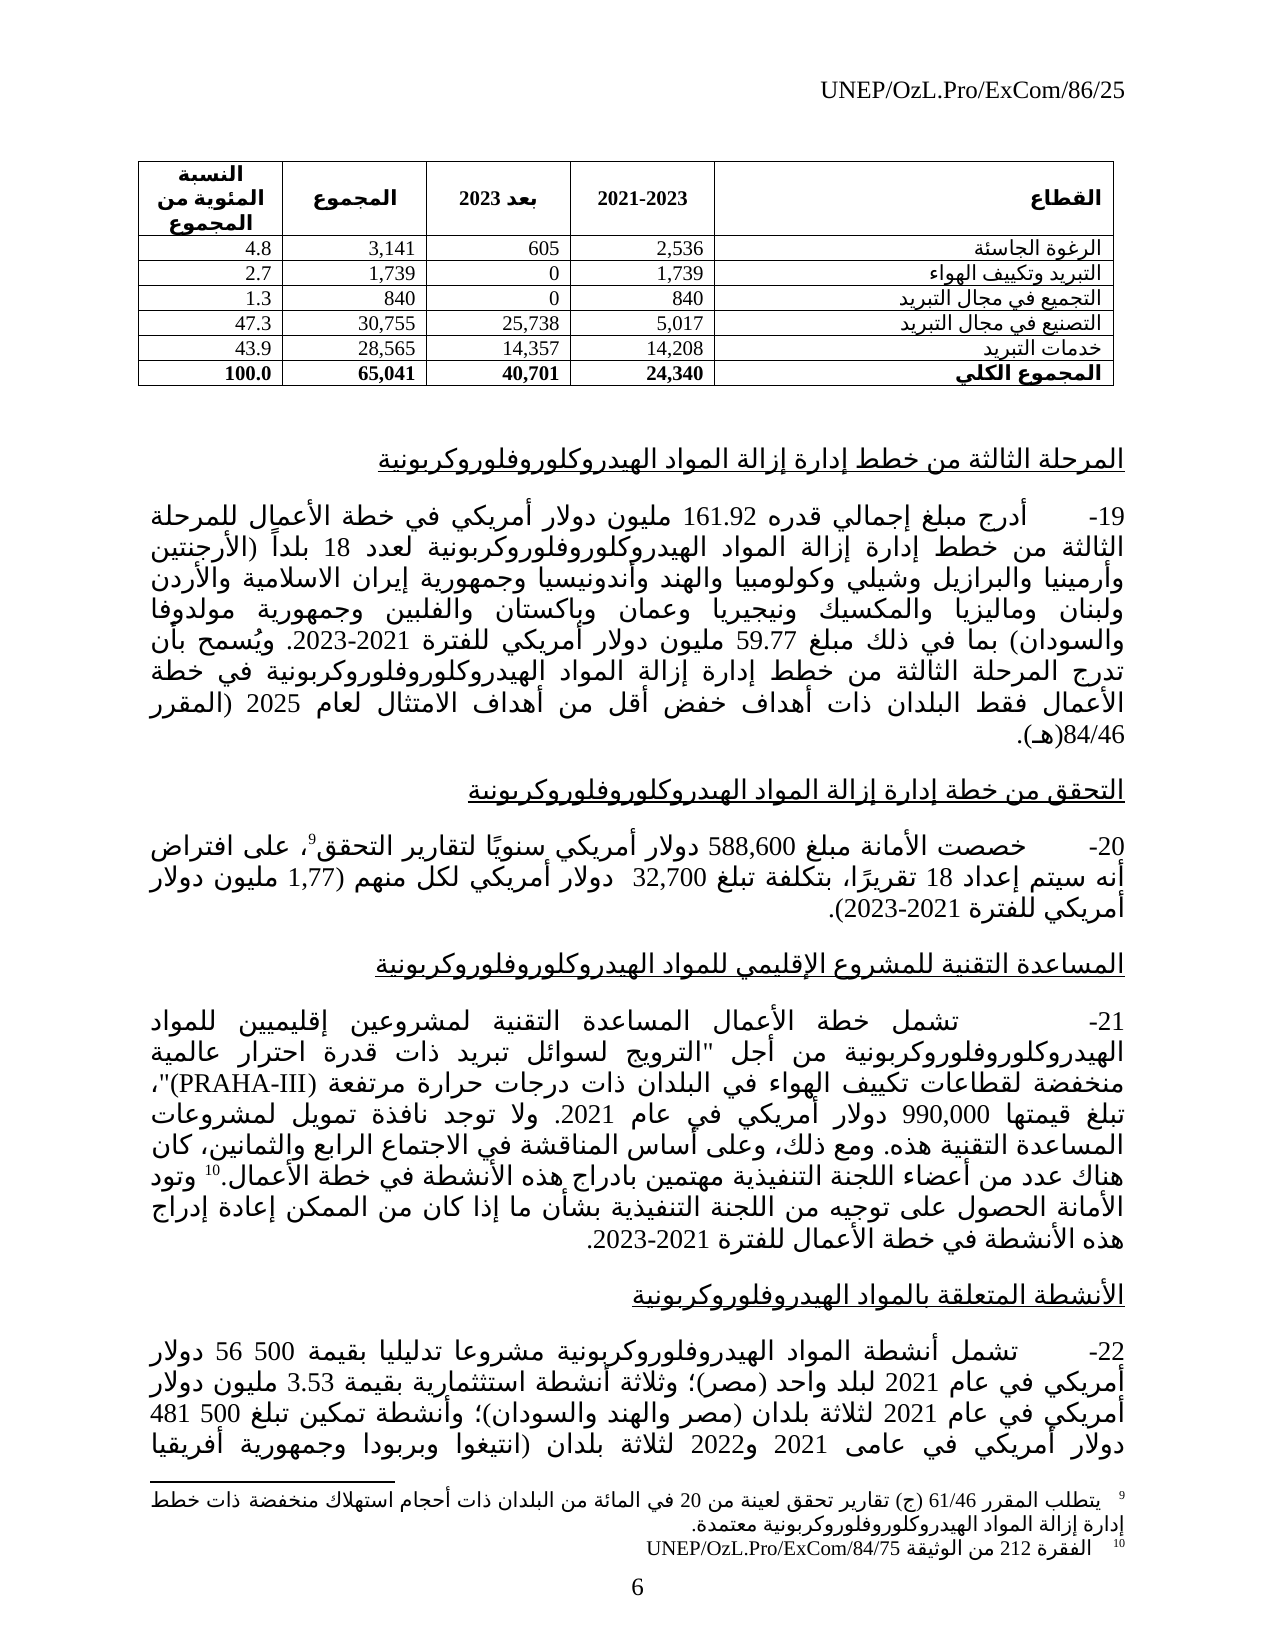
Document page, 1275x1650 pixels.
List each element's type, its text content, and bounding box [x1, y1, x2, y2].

table_cell 40,701 [427, 361, 570, 385]
table_header 2021-2023 [571, 162, 714, 234]
table_cell 25,738 [427, 311, 570, 335]
list التحقق من خطة إدارة إزالة المواد الهيدروكلوروفلوروكربونية [150, 774, 1125, 805]
table_cell 100.0 [139, 361, 282, 385]
table_cell 30,755 [283, 311, 426, 335]
list المساعدة التقنية للمشروع الإقليمي للمواد الهيدروكلوروفلوروكربونية [150, 948, 1125, 980]
table_cell 1,739 [283, 261, 426, 285]
table_cell 2.7 [139, 261, 282, 285]
table_header النسبة المئوية من المجموع [139, 162, 282, 234]
table_cell 14,357 [427, 336, 570, 360]
table_cell 65,041 [283, 361, 426, 385]
table_cell 24,340 [571, 361, 714, 385]
list 19- أدرج مبلغ إجمالي قدره 161.92 مليون دولار أمريكي في خطة الأعمال للمرحلة الثالثة من خطط إدارة إزالة المواد الهيدروكلوروفلوروكربونية لعدد 18 بلداً (الأرجنتين وأرمينيا والبرازيل وشيلي وكولومبيا والهند وأندونيسيا وجمهورية إيران الاسلامية والأردن ولبنان وماليزيا والمكسيك ونيجيريا وعمان وباكستان والفلبين وجمهورية مولدوفا والسودان) بما في ذلك مبلغ 59.77 مليون دولار أمريكي للفترة 2021-2023. ويُسمح بأن تدرج المرحلة الثالثة من خطط إدارة إزالة المواد الهيدروكلوروفلوروكربونية في خطة الأعمال فقط البلدان ذات أهداف خفض أقل من أهداف الامتثال لعام 2025 (المقرر 84/46(هـ). [150, 500, 1125, 749]
table_cell 14,208 [571, 336, 714, 360]
table_cell خدمات التبريد [715, 336, 1113, 360]
table_cell 605 [427, 236, 570, 259]
table_cell التصنيع في مجال التبريد [715, 311, 1113, 335]
list 21- تشمل خطة الأعمال المساعدة التقنية لمشروعين إقليميين للمواد الهيدروكلوروفلوروكربونية من أجل "الترويج لسوائل تبريد ذات قدرة احترار عالمية منخفضة لقطاعات تكييف الهواء في البلدان ذات درجات حرارة مرتفعة (PRAHA-III)"، تبلغ قيمتها 990,000 دولار أمريكي في عام 2021. ولا توجد نافذة تمويل لمشروعات المساعدة التقنية هذه. ومع ذلك، وعلى أساس المناقشة في الاجتماع الرابع والثمانين، كان هناك عدد من أعضاء اللجنة التنفيذية مهتمين بادراج هذه الأنشطة في خطة الأعمال. وتود الأمانة الحصول على توجيه من اللجنة التنفيذية بشأن ما إذا كان من الممكن إعادة إدراج هذه الأنشطة في خطة الأعمال للفترة 2021-2023. [150, 1005, 1125, 1254]
table_header القطاع [715, 162, 1113, 234]
table_cell 2,536 [571, 236, 714, 259]
table_header بعد 2023 [427, 162, 570, 234]
table_cell 0 [427, 286, 570, 310]
table_cell 1.3 [139, 286, 282, 310]
list 20- خصصت الأمانة مبلغ 588,600 دولار أمريكي سنويًا لتقارير التحقق، على افتراض أنه سيتم إعداد 18 تقريرًا، بتكلفة تبلغ 32,700 دولار أمريكي لكل منهم (1,77 مليون دولار أمريكي للفترة 2021-2023). [150, 830, 1125, 923]
table_cell 1,739 [571, 261, 714, 285]
table_cell 840 [571, 286, 714, 310]
table_cell 0 [427, 261, 570, 285]
table_cell 28,565 [283, 336, 426, 360]
table_cell 43.9 [139, 336, 282, 360]
table_cell 47.3 [139, 311, 282, 335]
list الأنشطة المتعلقة بالمواد الهيدروفلوروكربونية [150, 1279, 1125, 1310]
list المرحلة الثالثة من خطط إدارة إزالة المواد الهيدروكلوروفلوروكربونية [150, 444, 1125, 475]
table_cell 840 [283, 286, 426, 310]
table_cell التبريد وتكييف الهواء [715, 261, 1113, 285]
table_cell 4.8 [139, 236, 282, 259]
table_cell 3,141 [283, 236, 426, 259]
table_cell الرغوة الجاسئة [715, 236, 1113, 259]
table_cell المجموع الكلي [715, 361, 1113, 385]
table_cell 5,017 [571, 311, 714, 335]
table_header المجموع [283, 162, 426, 234]
table_cell التجميع في مجال التبريد [715, 286, 1113, 310]
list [150, 1335, 1125, 1459]
